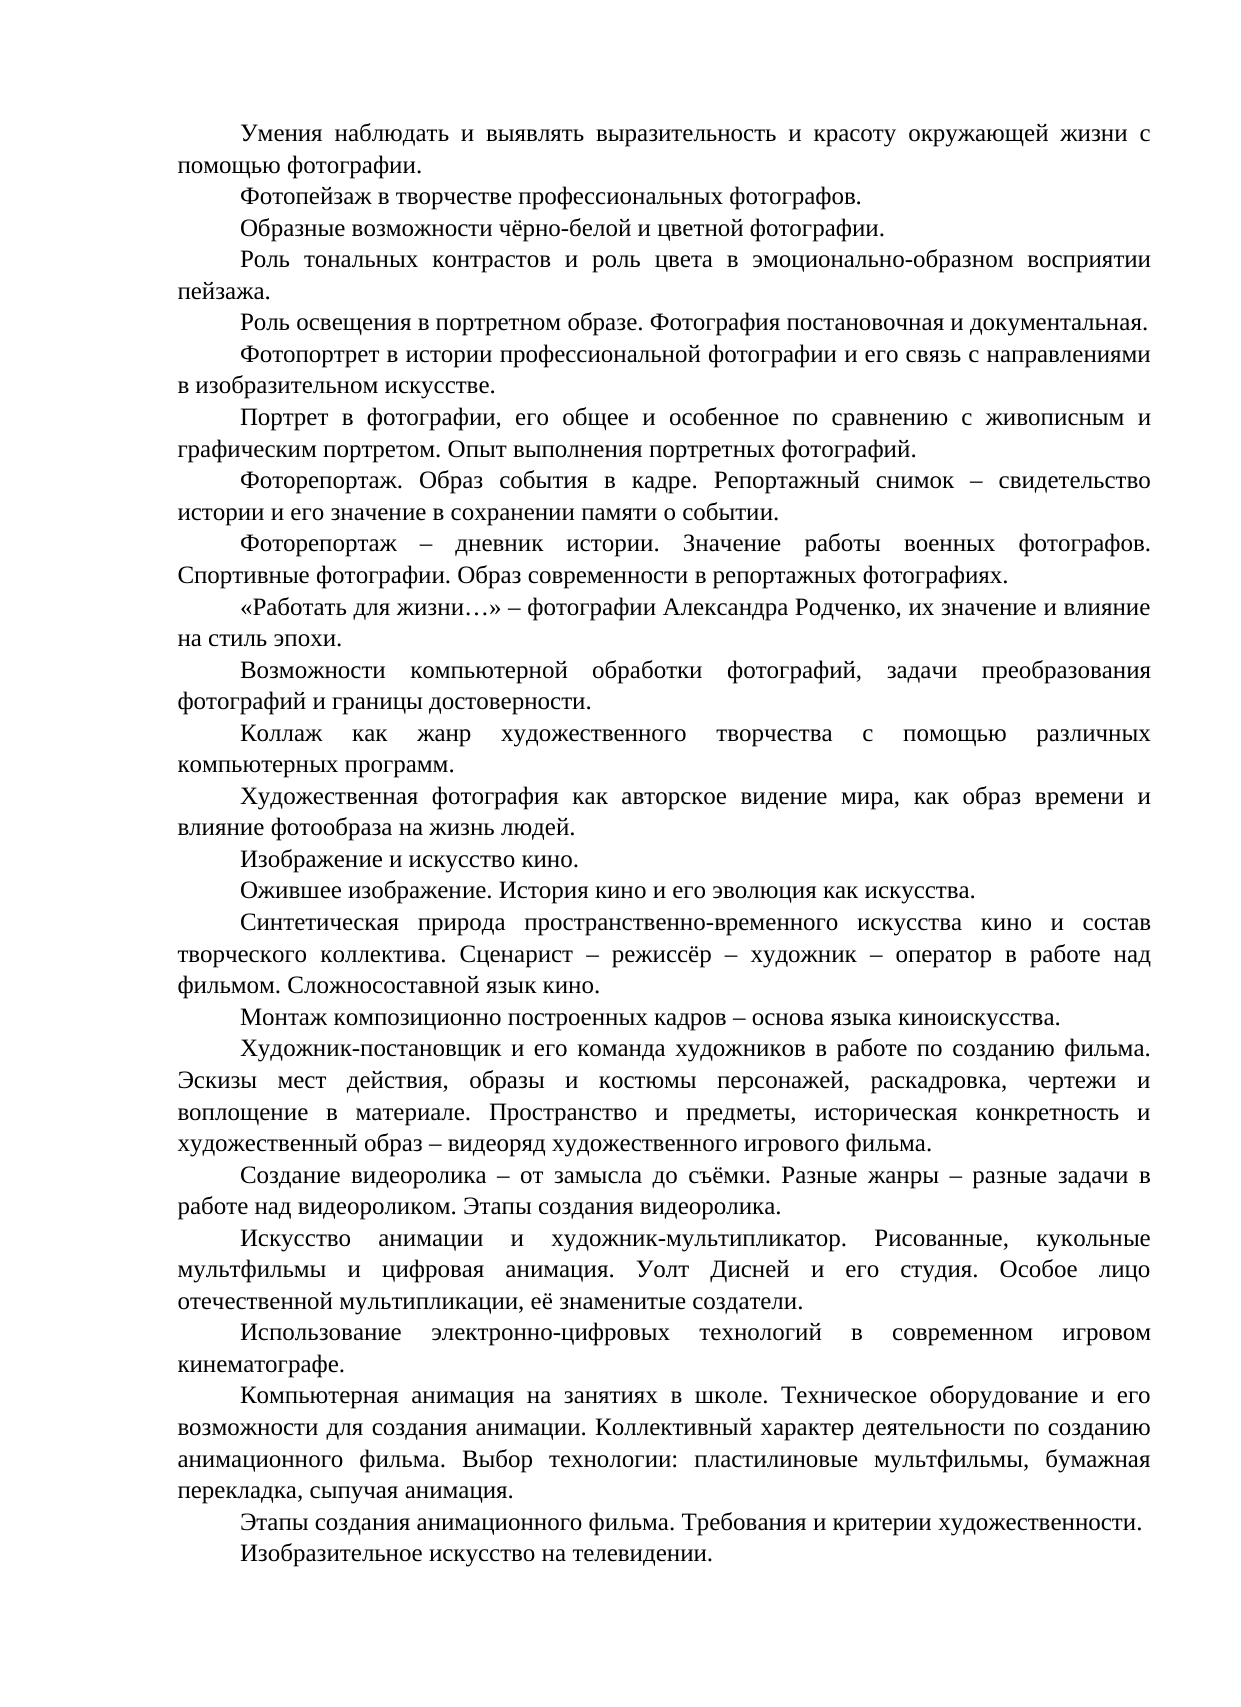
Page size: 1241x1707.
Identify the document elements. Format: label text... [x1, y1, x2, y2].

text Фотопейзаж в творчестве профессиональных фотографов. [177, 181, 1152, 210]
text Создание видеоролика – от замысла до съёмки. Разные жанры – разные задачи в работе над видеороликом. Этапы создания видеоролика. [177, 1160, 1152, 1220]
text Изображение и искусство кино. [177, 844, 1152, 873]
text Изобразительное искусство на телевидении. [177, 1538, 1152, 1567]
text Синтетическая природа пространственно-временного искусства кино и состав творческого коллектива. Сценарист – режиссёр – художник – оператор в работе над фильмом. Сложносоставной язык кино. [177, 907, 1152, 999]
text Этапы создания анимационного фильма. Требования и критерии художественности. [177, 1507, 1152, 1536]
text Монтаж композиционно построенных кадров – основа языка киноискусства. [177, 1002, 1152, 1031]
text Фоторепортаж – дневник истории. Значение работы военных фотографов. Спортивные фотографии. Образ современности в репортажных фотографиях. [177, 528, 1152, 589]
text Фотопортрет в истории профессиональной фотографии и его связь с направлениями в изобразительном искусстве. [177, 339, 1152, 399]
text Умения наблюдать и выявлять выразительность и красоту окружающей жизни с помощью фотографии. [177, 118, 1152, 178]
text Художественная фотография как авторское видение мира, как образ времени и влияние фотообраза на жизнь людей. [177, 781, 1152, 841]
text «Работать для жизни…» – фотографии Александра Родченко, их значение и влияние на стиль эпохи. [177, 592, 1152, 652]
text Фоторепортаж. Образ события в кадре. Репортажный снимок – свидетельство истории и его значение в сохранении памяти о событии. [177, 465, 1152, 526]
text Роль освещения в портретном образе. Фотография постановочная и документальная. [177, 307, 1152, 336]
text Возможности компьютерной обработки фотографий, задачи преобразования фотографий и границы достоверности. [177, 655, 1152, 715]
text Художник-постановщик и его команда художников в работе по созданию фильма. Эскизы мест действия, образы и костюмы персонажей, раскадровка, чертежи и воплощение в материале. Пространство и предметы, историческая конкретность и художественный образ – видеоряд художественного игрового фильма. [177, 1033, 1152, 1157]
text Роль тональных контрастов и роль цвета в эмоционально-образном восприятии пейзажа. [177, 244, 1152, 305]
text Компьютерная анимация на занятиях в школе. Техническое оборудование и его возможности для создания анимации. Коллективный характер деятельности по созданию анимационного фильма. Выбор технологии: пластилиновые мультфильмы, бумажная перекладка, сыпучая анимация. [177, 1381, 1152, 1504]
text Ожившее изображение. История кино и его эволюция как искусства. [177, 876, 1152, 904]
text Коллаж как жанр художественного творчества с помощью различных компьютерных программ. [177, 718, 1152, 778]
text Использование электронно-цифровых технологий в современном игровом кинематографе. [177, 1317, 1152, 1378]
text Образные возможности чёрно-белой и цветной фотографии. [177, 213, 1152, 242]
text Портрет в фотографии, его общее и особенное по сравнению с живописным и графическим портретом. Опыт выполнения портретных фотографий. [177, 402, 1152, 462]
text Искусство анимации и художник-мультипликатор. Рисованные, кукольные мультфильмы и цифровая анимация. Уолт Дисней и его студия. Особое лицо отечественной мультипликации, её знаменитые создатели. [177, 1223, 1152, 1315]
